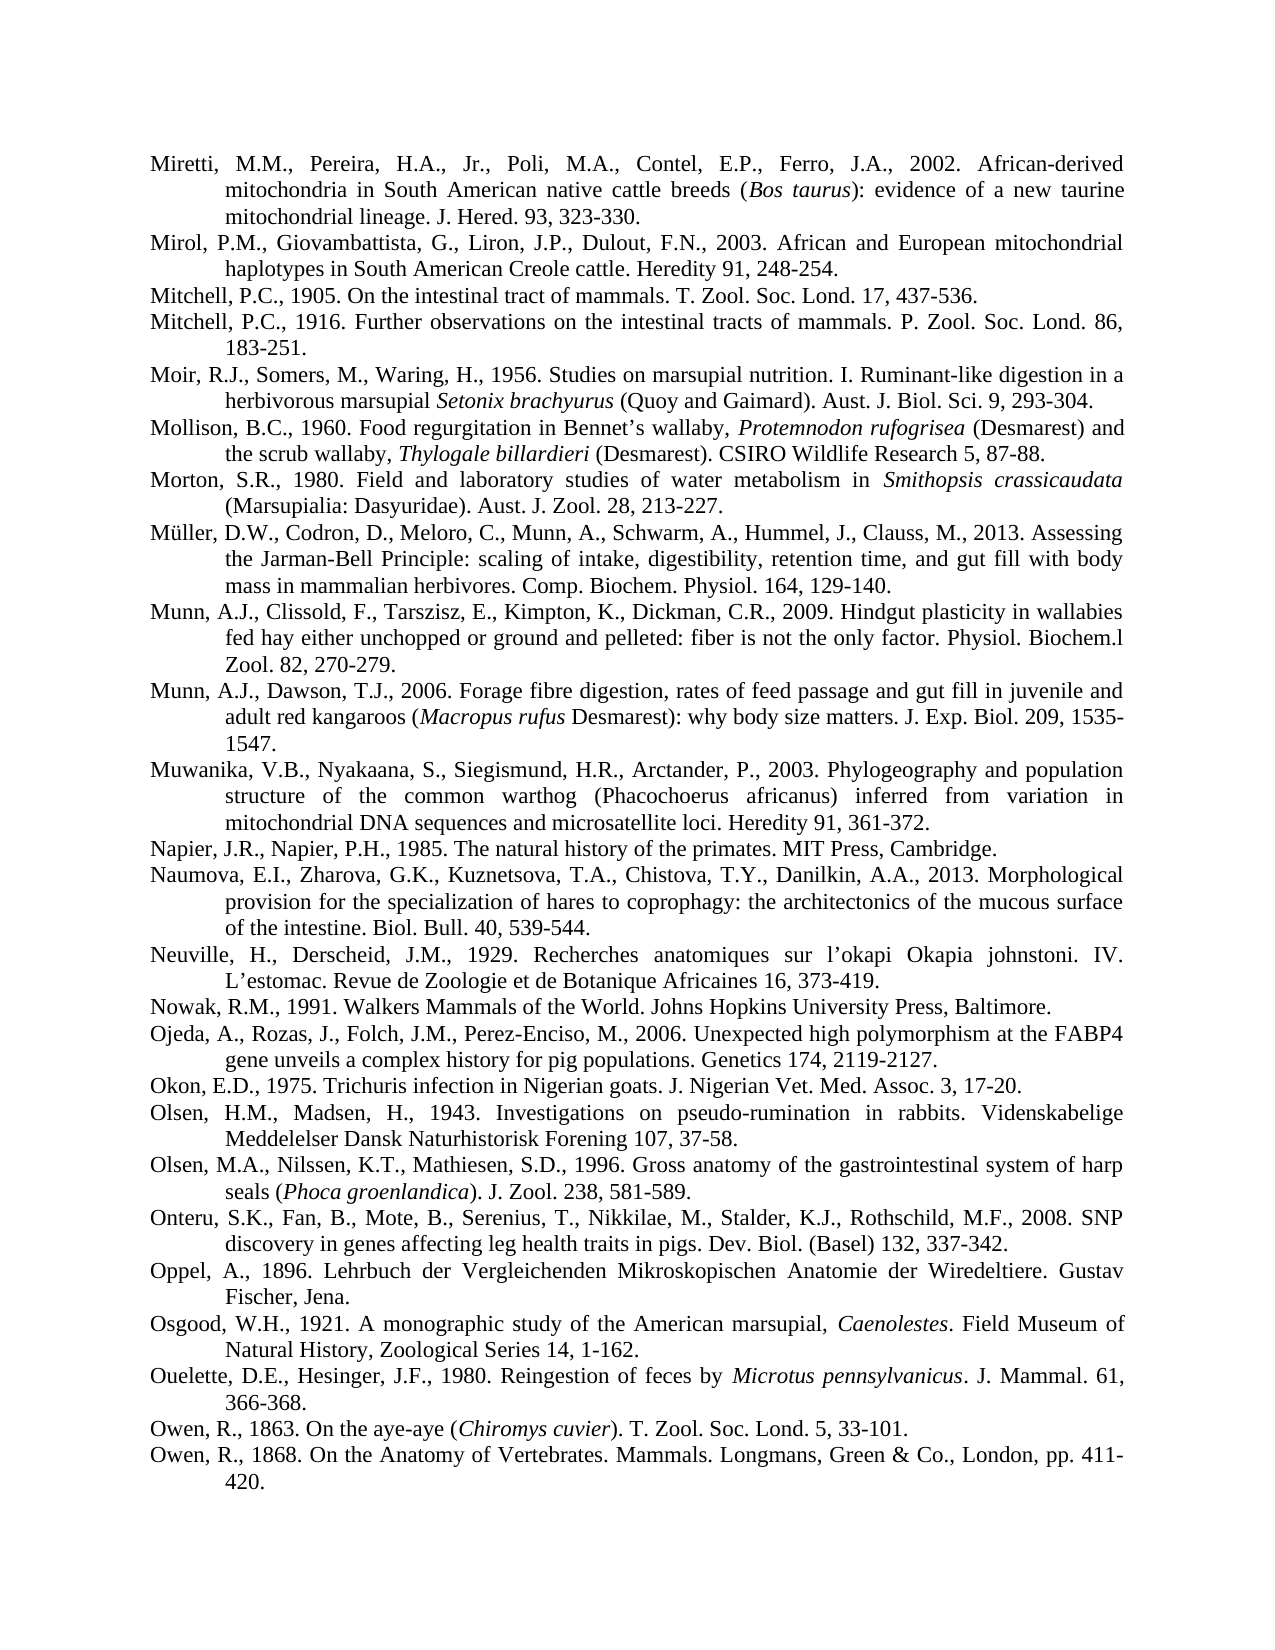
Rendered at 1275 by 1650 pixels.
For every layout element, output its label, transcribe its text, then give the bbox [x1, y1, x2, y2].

text Munn, A.J., Dawson, T.J., 2006. Forage fibre digestion, rates of feed passage and gut fill in juvenile and adult red kangaroos (Macropus rufus Desmarest): why body size matters. J. Exp. Biol. 209, 1535-1547. [150, 677, 1125, 756]
text Nowak, R.M., 1991. Walkers Mammals of the World. Johns Hopkins University Press, Baltimore. [150, 993, 1125, 1020]
text Ojeda, A., Rozas, J., Folch, J.M., Perez-Enciso, M., 2006. Unexpected high polymorphism at the FABP4 gene unveils a complex history for pig populations. Genetics 174, 2119-2127. [150, 1020, 1125, 1072]
text Mollison, B.C., 1960. Food regurgitation in Bennet’s wallaby, Protemnodon rufogrisea (Desmarest) and the scrub wallaby, Thylogale billardieri (Desmarest). CSIRO Wildlife Research 5, 87-88. [150, 413, 1125, 466]
text Naumova, E.I., Zharova, G.K., Kuznetsova, T.A., Chistova, T.Y., Danilkin, A.A., 2013. Morphological provision for the specialization of hares to coprophagy: the architectonics of the mucous surface of the intestine. Biol. Bull. 40, 539-544. [150, 862, 1125, 941]
text Olsen, H.M., Madsen, H., 1943. Investigations on pseudo-rumination in rabbits. Videnskabelige Meddelelser Dansk Naturhistorisk Forening 107, 37-58. [150, 1099, 1125, 1151]
text Müller, D.W., Codron, D., Meloro, C., Munn, A., Schwarm, A., Hummel, J., Clauss, M., 2013. Assessing the Jarman-Bell Principle: scaling of intake, digestibility, retention time, and gut fill with body mass in mammalian herbivores. Comp. Biochem. Physiol. 164, 129-140. [150, 519, 1125, 598]
text Olsen, M.A., Nilssen, K.T., Mathiesen, S.D., 1996. Gross anatomy of the gastrointestinal system of harp seals (Phoca groenlandica). J. Zool. 238, 581-589. [150, 1151, 1125, 1204]
text Mitchell, P.C., 1905. On the intestinal tract of mammals. T. Zool. Soc. Lond. 17, 437-536. [150, 282, 1125, 308]
text Napier, J.R., Napier, P.H., 1985. The natural history of the primates. MIT Press, Cambridge. [150, 835, 1125, 862]
text Okon, E.D., 1975. Trichuris infection in Nigerian goats. J. Nigerian Vet. Med. Assoc. 3, 17-20. [150, 1072, 1125, 1099]
text Osgood, W.H., 1921. A monographic study of the American marsupial, Caenolestes. Field Museum of Natural History, Zoological Series 14, 1-162. [150, 1309, 1125, 1362]
text Morton, S.R., 1980. Field and laboratory studies of water metabolism in Smithopsis crassicaudata (Marsupialia: Dasyuridae). Aust. J. Zool. 28, 213-227. [150, 466, 1125, 519]
text Moir, R.J., Somers, M., Waring, H., 1956. Studies on marsupial nutrition. I. Ruminant-like digestion in a herbivorous marsupial Setonix brachyurus (Quoy and Gaimard). Aust. J. Biol. Sci. 9, 293-304. [150, 361, 1125, 413]
text Miretti, M.M., Pereira, H.A., Jr., Poli, M.A., Contel, E.P., Ferro, J.A., 2002. African-derived mitochondria in South American native cattle breeds (Bos taurus): evidence of a new taurine mitochondrial lineage. J. Hered. 93, 323-330. [150, 150, 1125, 229]
text Mitchell, P.C., 1916. Further observations on the intestinal tracts of mammals. P. Zool. Soc. Lond. 86, 183-251. [150, 308, 1125, 361]
text Neuville, H., Derscheid, J.M., 1929. Recherches anatomiques sur l’okapi Okapia johnstoni. IV. L’estomac. Revue de Zoologie et de Botanique Africaines 16, 373-419. [150, 941, 1125, 993]
text Muwanika, V.B., Nyakaana, S., Siegismund, H.R., Arctander, P., 2003. Phylogeography and population structure of the common warthog (Phacochoerus africanus) inferred from variation in mitochondrial DNA sequences and microsatellite loci. Heredity 91, 361-372. [150, 756, 1125, 835]
text Onteru, S.K., Fan, B., Mote, B., Serenius, T., Nikkilae, M., Stalder, K.J., Rothschild, M.F., 2008. SNP discovery in genes affecting leg health traits in pigs. Dev. Biol. (Basel) 132, 337-342. [150, 1204, 1125, 1257]
text Owen, R., 1868. On the Anatomy of Vertebrates. Mammals. Longmans, Green & Co., London, pp. 411-420. [150, 1441, 1125, 1494]
text Mirol, P.M., Giovambattista, G., Liron, J.P., Dulout, F.N., 2003. African and European mitochondrial haplotypes in South American Creole cattle. Heredity 91, 248-254. [150, 229, 1125, 282]
text Oppel, A., 1896. Lehrbuch der Vergleichenden Mikroskopischen Anatomie der Wiredeltiere. Gustav Fischer, Jena. [150, 1257, 1125, 1309]
text Owen, R., 1863. On the aye-aye (Chiromys cuvier). T. Zool. Soc. Lond. 5, 33-101. [150, 1415, 1125, 1441]
text Ouelette, D.E., Hesinger, J.F., 1980. Reingestion of feces by Microtus pennsylvanicus. J. Mammal. 61, 366-368. [150, 1362, 1125, 1415]
text Munn, A.J., Clissold, F., Tarszisz, E., Kimpton, K., Dickman, C.R., 2009. Hindgut plasticity in wallabies fed hay either unchopped or ground and pelleted: fiber is not the only factor. Physiol. Biochem.l Zool. 82, 270-279. [150, 598, 1125, 677]
